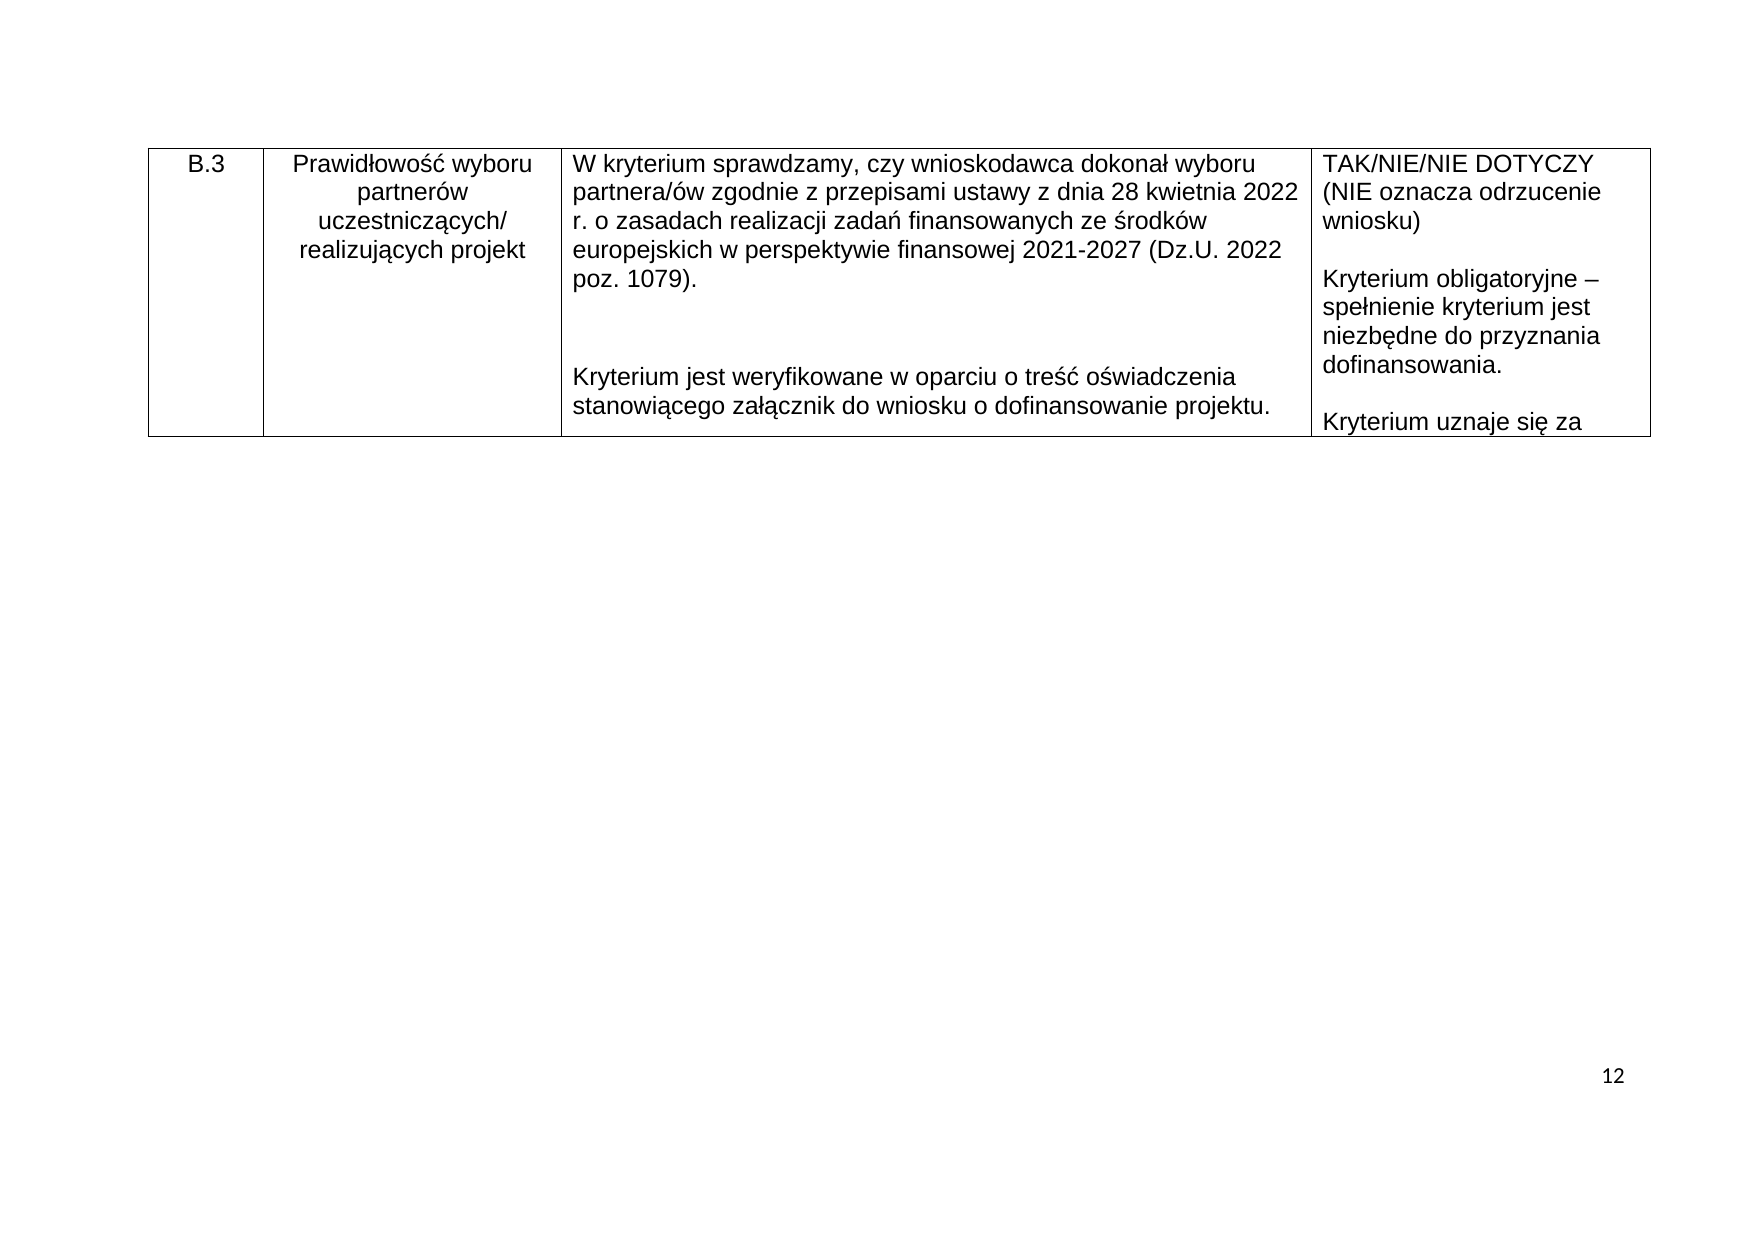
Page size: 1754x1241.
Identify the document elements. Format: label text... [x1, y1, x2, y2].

table_cell Prawidłowość wyboru partnerów uczestniczących/ realizujących projekt [264, 149, 561, 436]
table_cell TAK/NIE/NIE DOTYCZY (NIE oznacza odrzucenie wniosku) Kryterium obligatoryjne – spełnienie kryterium jest niezbędne do przyznania dofinansowania. Kryterium uznaje się za spełnione, jeżeli odpowiedź będzie pozytywna (wartość logiczna: „TAK” lub „NIE DOTYCZY”). W trakcie oceny kryterium wnioskodawca może zostać poproszony o uzupełnienie lub poprawienie wniosku. [1312, 149, 1650, 436]
table_cell B.3 [149, 149, 263, 436]
table_cell W kryterium sprawdzamy, czy wnioskodawca dokonał wyboru partnera/ów zgodnie z przepisami ustawy z dnia 28 kwietnia 2022 r. o zasadach realizacji zadań finansowanych ze środków europejskich w perspektywie finansowej 2021-2027 (Dz.U. 2022 poz. 1079). Kryterium jest weryfikowane w oparciu o treść oświadczenia stanowiącego załącznik do wniosku o dofinansowanie projektu. [562, 149, 1311, 436]
